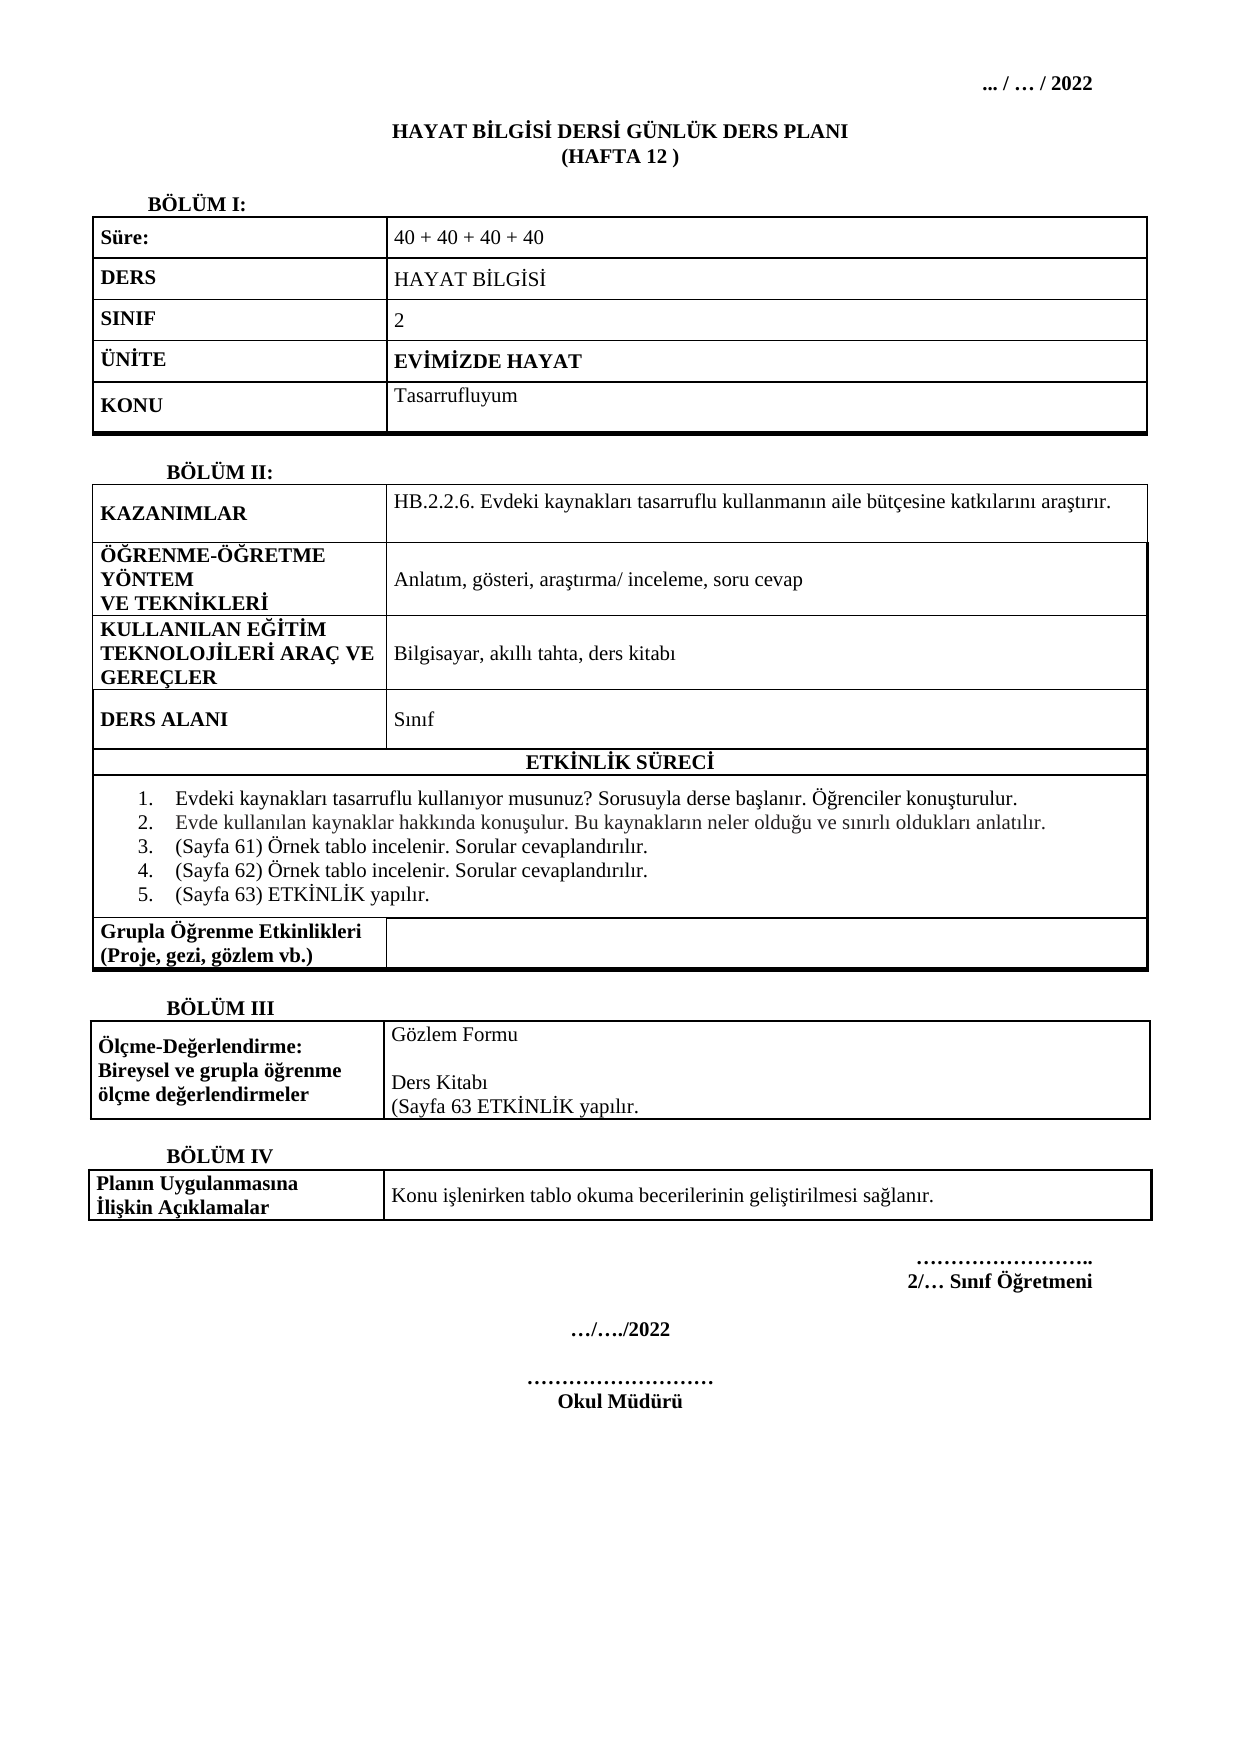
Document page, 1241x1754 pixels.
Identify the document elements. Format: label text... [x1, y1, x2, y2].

text (HAFTA 12 ) [148, 143, 1092, 168]
table_cell ÖĞRENME-ÖĞRETME YÖNTEM VE TEKNİKLERİ [93, 543, 386, 615]
table_cell Tasarrufluyum [388, 383, 1146, 431]
text BÖLÜM II: [148, 459, 1092, 484]
table_cell [387, 919, 1146, 967]
table_cell HAYAT BİLGİSİ [388, 259, 1146, 298]
text Okul Müdürü [148, 1389, 1092, 1413]
text 2/… Sınıf Öğretmeni [148, 1269, 1092, 1293]
text …………………….. [148, 1245, 1092, 1269]
table_cell Bilgisayar, akıllı tahta, ders kitabı [387, 616, 1146, 689]
table_header Süre: [94, 218, 386, 257]
text ……………………… [148, 1365, 1092, 1389]
table_cell Evdeki kaynakları tasarruflu kullanıyor musunuz? Sorusuyla derse başlanır. Öğrenciler konuşturulur. Evde kullanılan kaynaklar hakkında konuşulur. Bu kaynakların neler olduğu ve sınırlı oldukları anlatılır. (Sayfa 61) Örnek tablo incelenir. Sorular cevaplandırılır. (Sayfa 62) Örnek tablo incelenir. Sorular cevaplandırılır. (Sayfa 63) ETKİNLİK yapılır. [94, 776, 1146, 917]
table_cell SINIF [94, 300, 386, 340]
table_cell KONU [94, 383, 386, 431]
subtitle BÖLÜM III [148, 996, 1092, 1020]
table_cell Grupla Öğrenme Etkinlikleri (Proje, gezi, gözlem vb.) [94, 918, 386, 967]
table_cell Sınıf [387, 690, 1146, 748]
table_cell EVİMİZDE HAYAT [388, 341, 1146, 381]
text …/…./2022 [148, 1317, 1092, 1341]
table_cell DERS ALANI [94, 690, 386, 748]
table_cell DERS [94, 259, 386, 298]
text ... / … / 2022 [148, 71, 1092, 95]
table_cell 2 [388, 300, 1146, 340]
table_header HB.2.2.6. Evdeki kaynakları tasarruflu kullanmanın aile bütçesine katkılarını araştırır. [387, 485, 1147, 542]
table_header Gözlem Formu Ders Kitabı (Sayfa 63 ETKİNLİK yapılır. [385, 1022, 1149, 1118]
table_cell Anlatım, gösteri, araştırma/ inceleme, soru cevap [387, 543, 1146, 615]
table_header 40 + 40 + 40 + 40 [388, 218, 1146, 257]
table_header Konu işlenirken tablo okuma becerilerinin geliştirilmesi sağlanır. [385, 1171, 1150, 1219]
text BÖLÜM I: [148, 192, 1092, 216]
table_cell ÜNİTE [94, 341, 386, 381]
text HAYAT BİLGİSİ DERSİ GÜNLÜK DERS PLANI [148, 119, 1092, 143]
table_header Ölçme-Değerlendirme: Bireysel ve grupla öğrenme ölçme değerlendirmeler [92, 1022, 383, 1118]
table_header Planın Uygulanmasına İlişkin Açıklamalar [90, 1171, 383, 1219]
table_header KAZANIMLAR [93, 485, 386, 542]
subtitle BÖLÜM IV [148, 1144, 1092, 1168]
table_cell ETKİNLİK SÜRECİ [94, 750, 1146, 774]
table_cell KULLANILAN EĞİTİM TEKNOLOJİLERİ ARAÇ VE GEREÇLER [93, 616, 386, 689]
